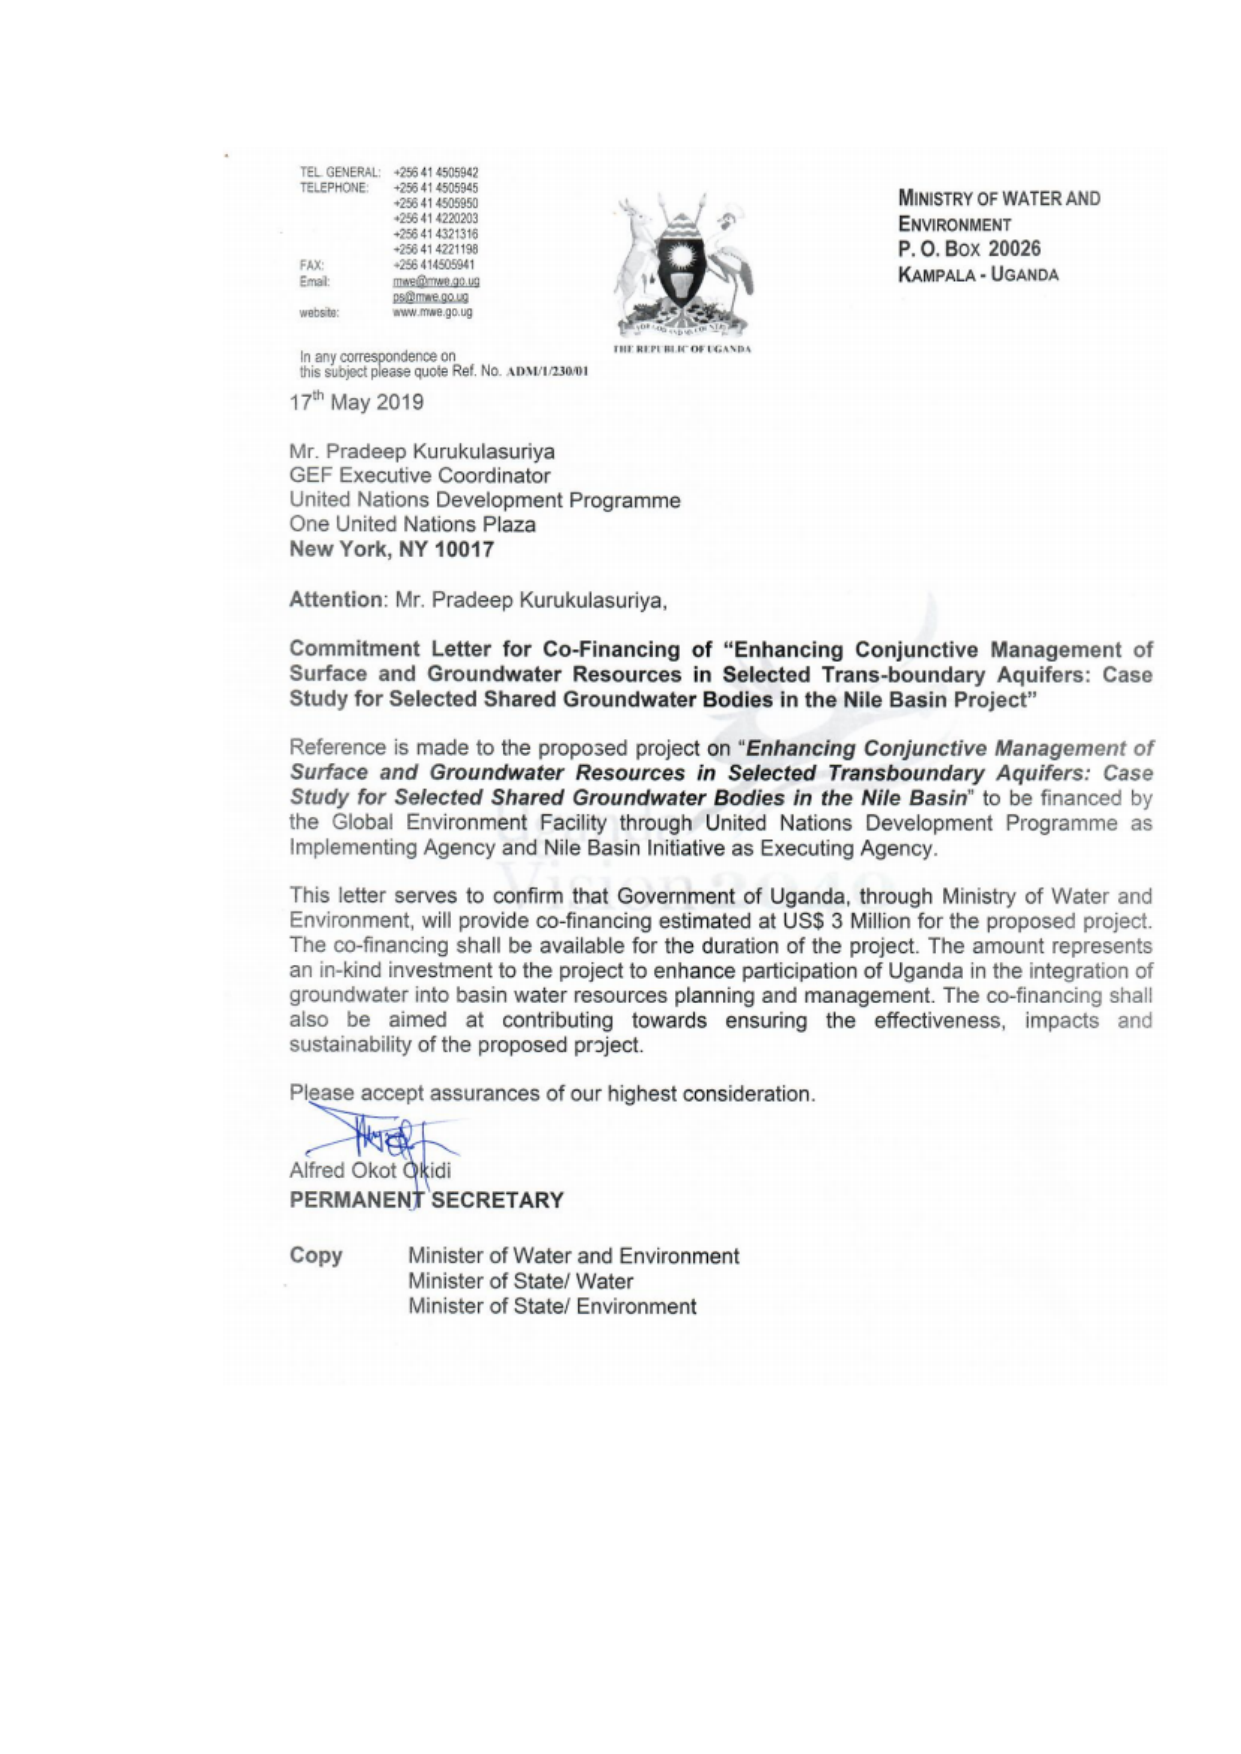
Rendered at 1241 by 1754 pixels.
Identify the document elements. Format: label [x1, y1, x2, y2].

picture [222, 147, 1168, 1386]
